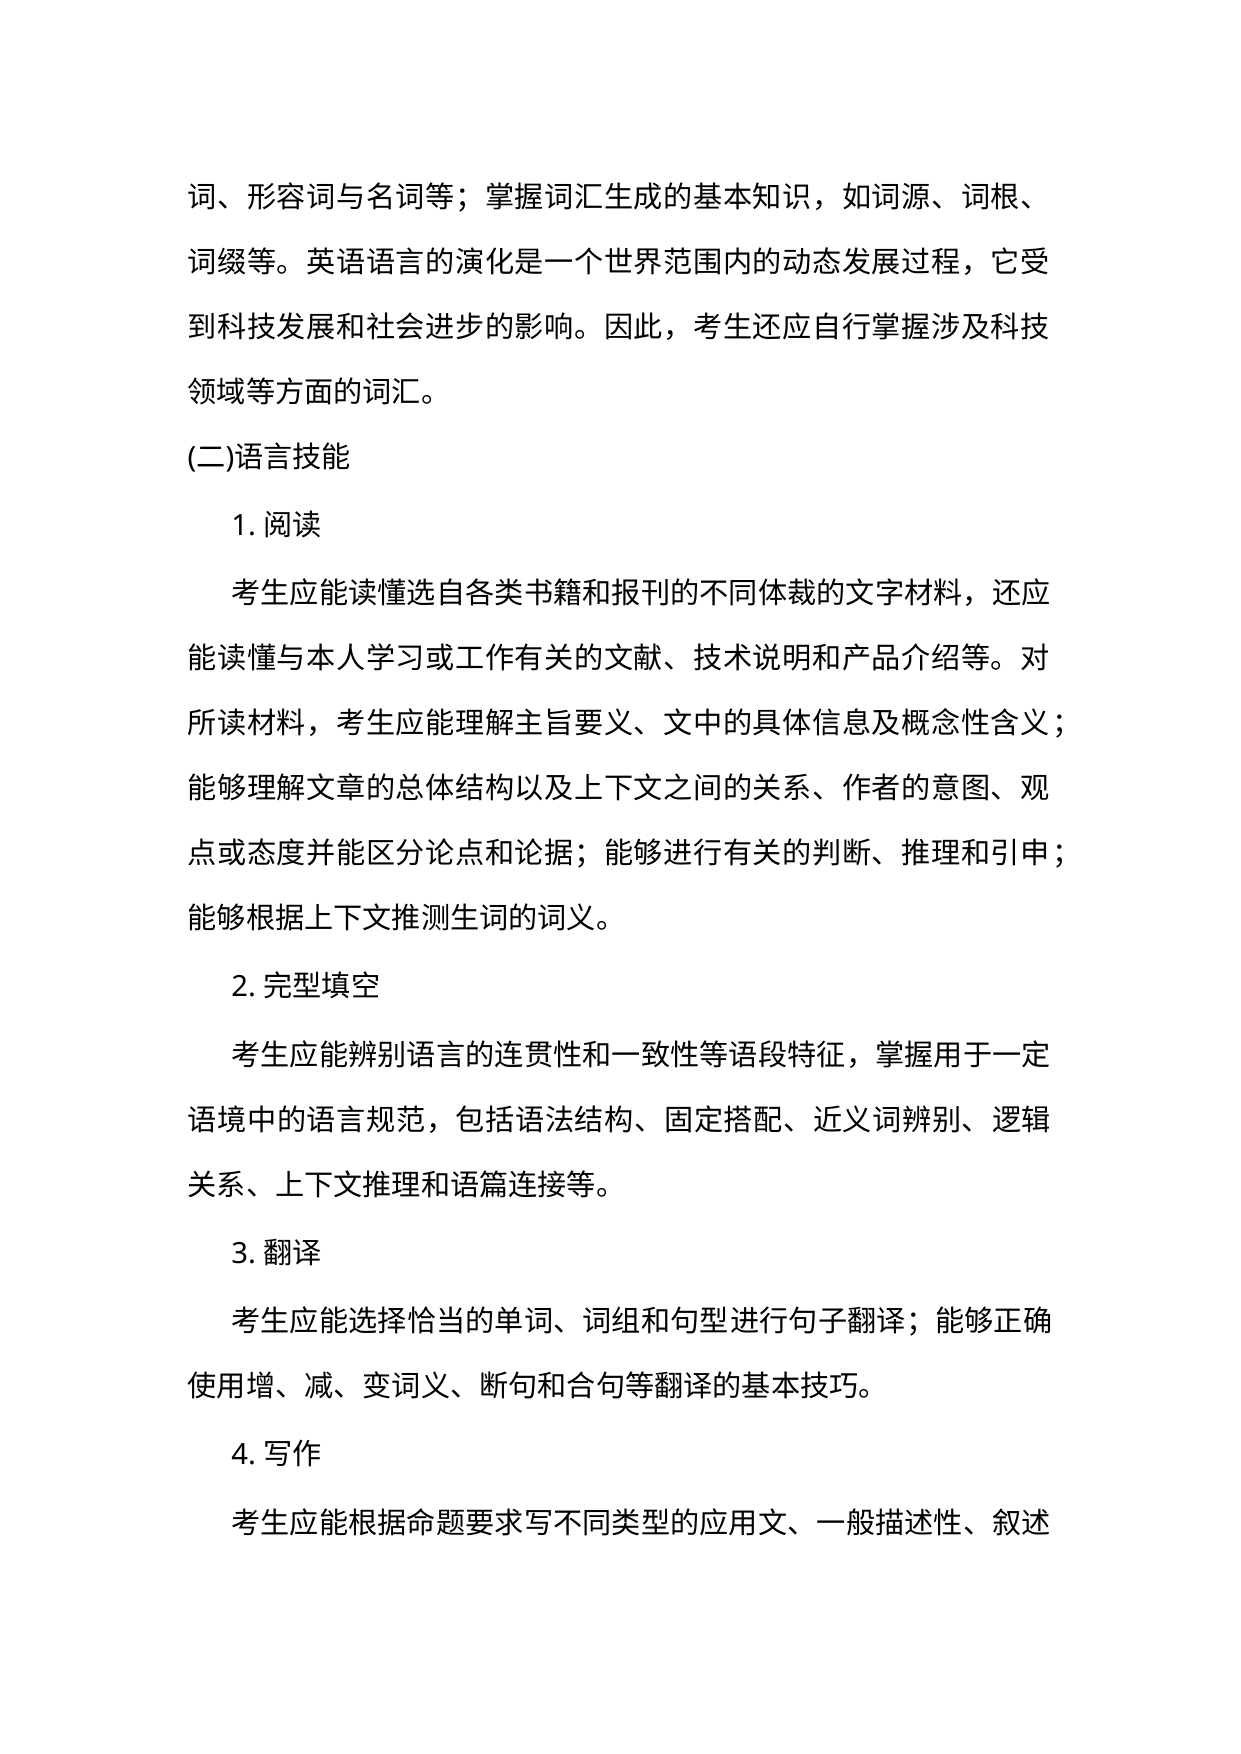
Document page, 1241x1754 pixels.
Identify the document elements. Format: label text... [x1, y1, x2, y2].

text 考生应能读懂选自各类书籍和报刊的不同体裁的文字材料，还应能读懂与本人学习或工作有关的文献、技术说明和产品介绍等。对所读材料，考生应能理解主旨要义、文中的具体信息及概念性含义；能够理解文章的总体结构以及上下文之间的关系、作者的意图、观点或态度并能区分论点和论据；能够进行有关的判断、推理和引申；能够根据上下文推测生词的词义。 [187, 558, 1053, 948]
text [187, 162, 1053, 422]
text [187, 1488, 1053, 1553]
text 2. 完型填空 [187, 952, 1053, 1017]
text 考生应能辨别语言的连贯性和一致性等语段特征，掌握用于一定语境中的语言规范，包括语法结构、固定搭配、近义词辨别、逻辑关系、上下文推理和语篇连接等。 [187, 1020, 1053, 1215]
text 4. 写作 [187, 1419, 1053, 1484]
text (二)语言技能 [187, 422, 1053, 487]
text 1. 阅读 [187, 490, 1053, 555]
text 3. 翻译 [187, 1218, 1053, 1283]
text 考生应能选择恰当的单词、词组和句型进行句子翻译；能够正确使用增、减、变词义、断句和合句等翻译的基本技巧。 [187, 1286, 1053, 1416]
